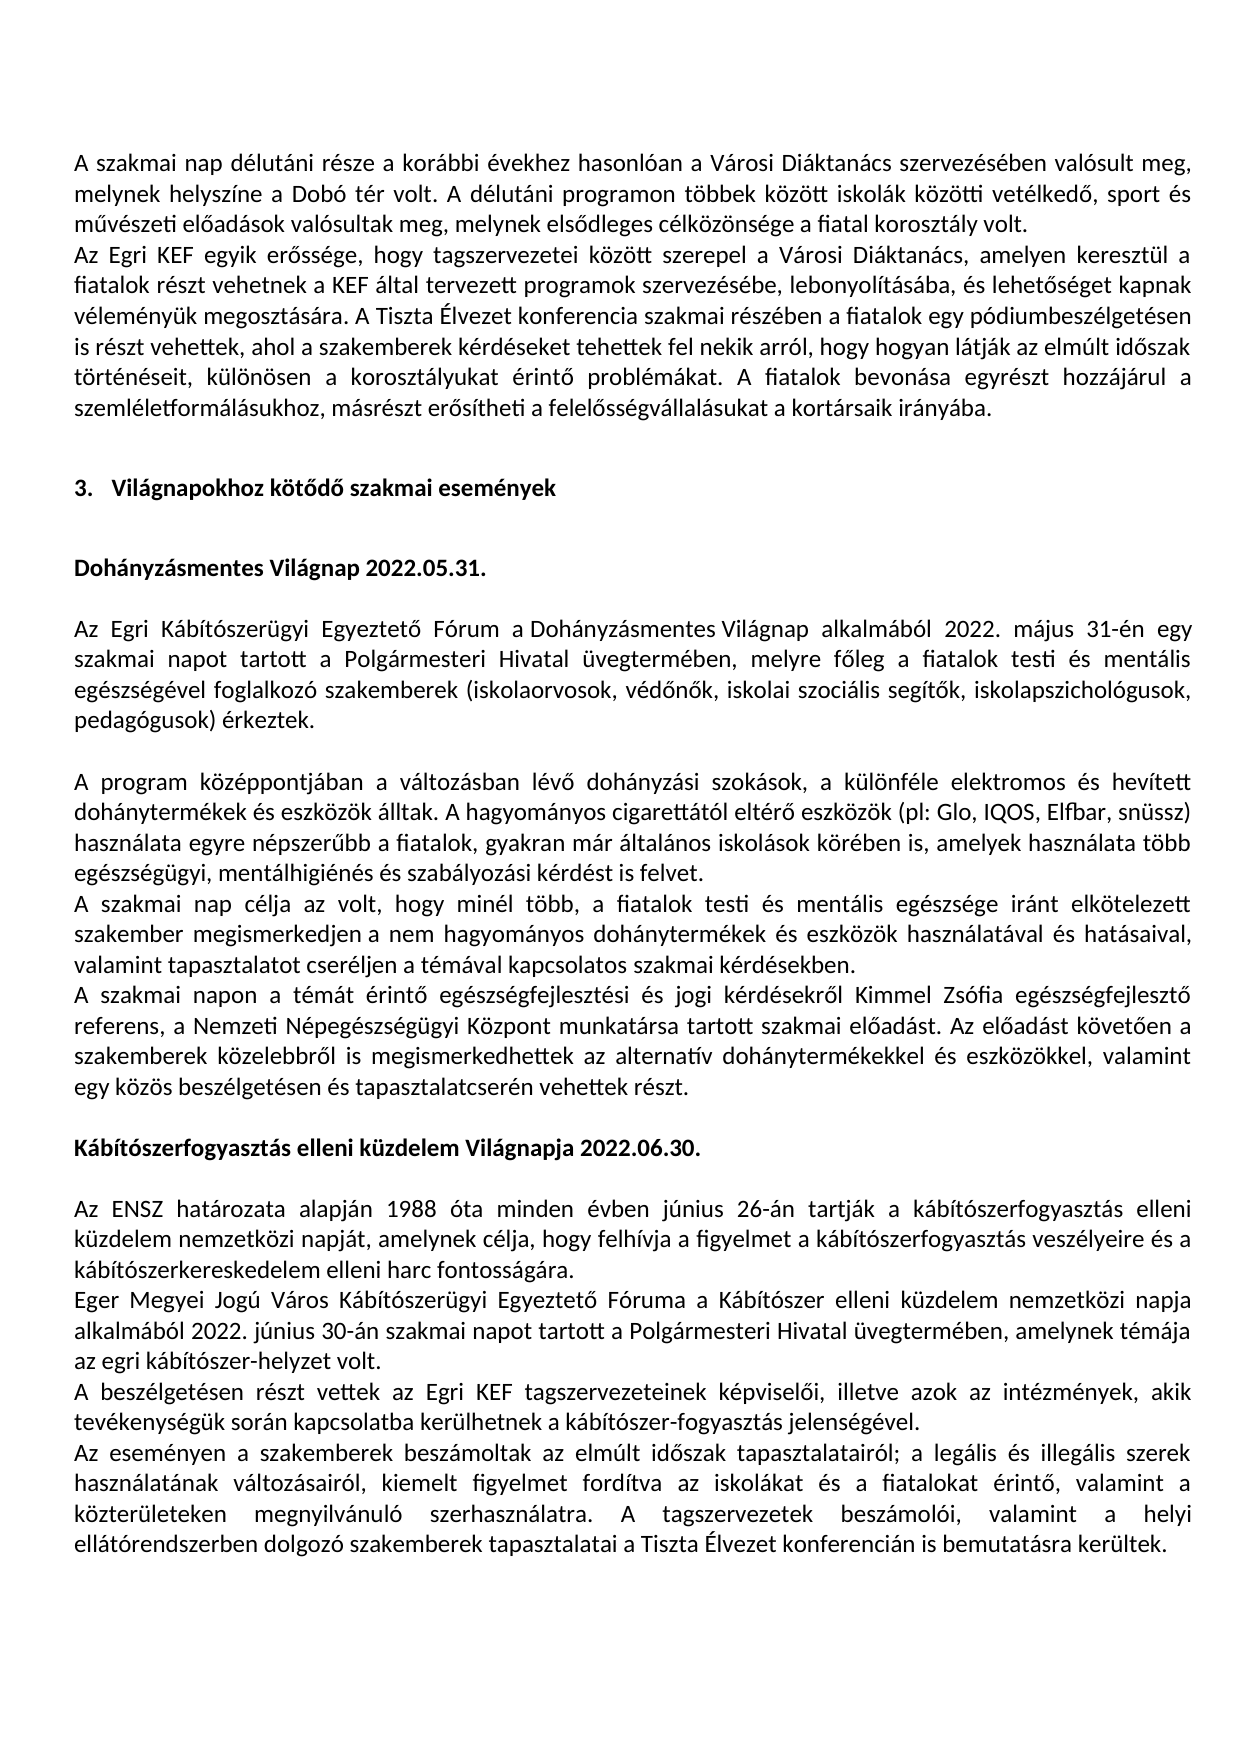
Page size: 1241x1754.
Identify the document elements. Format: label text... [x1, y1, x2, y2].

text Az eseményen a szakemberek beszámoltak az elmúlt időszak tapasztalatairól; a legális és illegális szerek használatának változásairól, kiemelt figyelmet fordítva az iskolákat és a fiatalokat érintő, valamint a közterületeken megnyilvánuló szerhasználatra. A tagszervezetek beszámolói, valamint a helyi ellátórendszerben dolgozó szakemberek tapasztalatai a Tiszta Élvezet konferencián is bemutatásra kerültek. [74, 1437, 1193, 1559]
text Az Egri KEF egyik erőssége, hogy tagszervezetei között szerepel a Városi Diáktanács, amelyen keresztül a fiatalok részt vehetnek a KEF által tervezett programok szervezésébe, lebonyolításába, és lehetőséget kapnak véleményük megosztására. A Tiszta Élvezet konferencia szakmai részében a fiatalok egy pódiumbeszélgetésen is részt vehettek, ahol a szakemberek kérdéseket tehettek fel nekik arról, hogy hogyan látják az elmúlt időszak történéseit, különösen a korosztályukat érintő problémákat. A fiatalok bevonása egyrészt hozzájárul a szemléletformálásukhoz, másrészt erősítheti a felelősségvállalásukat a kortársaik irányába. [74, 239, 1193, 422]
text A szakmai nap célja az volt, hogy minél több, a fiatalok testi és mentális egészsége iránt elkötelezett szakember megismerkedjen a nem hagyományos dohánytermékek és eszközök használatával és hatásaival, valamint tapasztalatot cseréljen a témával kapcsolatos szakmai kérdésekben. [74, 888, 1193, 979]
text Az ENSZ határozata alapján 1988 óta minden évben június 26-án tartják a kábítószerfogyasztás elleni küzdelem nemzetközi napját, amelynek célja, hogy felhívja a figyelmet a kábítószerfogyasztás veszélyeire és a kábítószerkereskedelem elleni harc fontosságára. [74, 1193, 1193, 1284]
text Az Egri Kábítószerügyi Egyeztető Fórum a Dohányzásmentes Világnap alkalmából 2022. május 31-én egy szakmai napot tartott a Polgármesteri Hivatal üvegtermében, melyre főleg a fiatalok testi és mentális egészségével foglalkozó szakemberek (iskolaorvosok, védőnők, iskolai szociális segítők, iskolapszichológusok, pedagógusok) érkeztek. [74, 613, 1193, 735]
list Világnapokhoz kötődő szakmai események [74, 472, 1193, 502]
text A program középpontjában a változásban lévő dohányzási szokások, a különféle elektromos és hevített dohánytermékek és eszközök álltak. A hagyományos cigarettától eltérő eszközök (pl: Glo, IQOS, Elfbar, snüssz) használata egyre népszerűbb a fiatalok, gyakran már általános iskolások körében is, amelyek használata több egészségügyi, mentálhigiénés és szabályozási kérdést is felvet. [74, 766, 1193, 888]
text Dohányzásmentes Világnap 2022.05.31. [74, 552, 1193, 582]
text A szakmai napon a témát érintő egészségfejlesztési és jogi kérdésekről Kimmel Zsófia egészségfejlesztő referens, a Nemzeti Népegészségügyi Központ munkatársa tartott szakmai előadást. Az előadást követően a szakemberek közelebbről is megismerkedhettek az alternatív dohánytermékekkel és eszközökkel, valamint egy közös beszélgetésen és tapasztalatcserén vehettek részt. [74, 979, 1193, 1101]
text A beszélgetésen részt vettek az Egri KEF tagszervezeteinek képviselői, illetve azok az intézmények, akik tevékenységük során kapcsolatba kerülhetnek a kábítószer-fogyasztás jelenségével. [74, 1376, 1193, 1437]
text Eger Megyei Jogú Város Kábítószerügyi Egyeztető Fóruma a Kábítószer elleni küzdelem nemzetközi napja alkalmából 2022. június 30-án szakmai napot tartott a Polgármesteri Hivatal üvegtermében, amelynek témája az egri kábítószer-helyzet volt. [74, 1284, 1193, 1376]
text Kábítószerfogyasztás elleni küzdelem Világnapja 2022.06.30. [74, 1132, 1193, 1162]
text A szakmai nap délutáni része a korábbi évekhez hasonlóan a Városi Diáktanács szervezésében valósult meg, melynek helyszíne a Dobó tér volt. A délutáni programon többek között iskolák közötti vetélkedő, sport és művészeti előadások valósultak meg, melynek elsődleges célközönsége a fiatal korosztály volt. [74, 148, 1193, 239]
